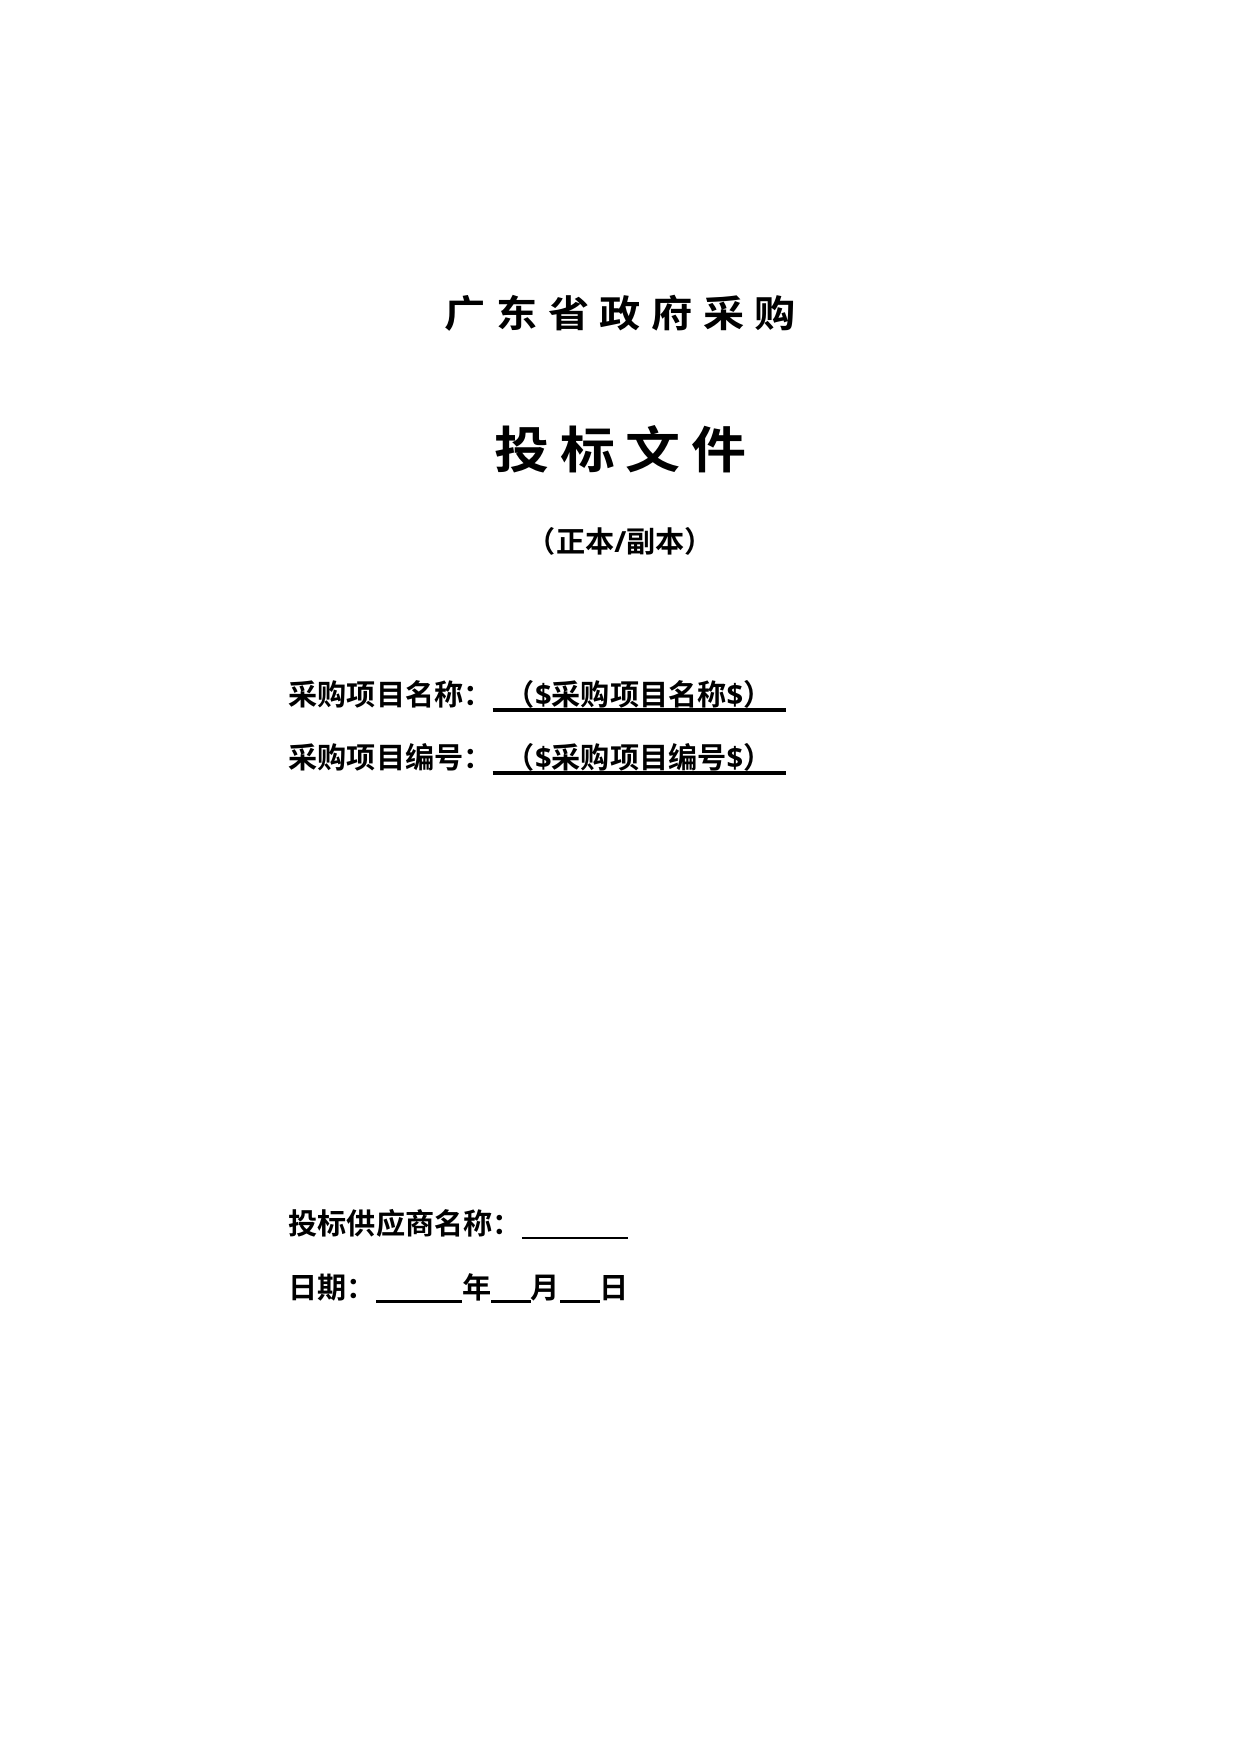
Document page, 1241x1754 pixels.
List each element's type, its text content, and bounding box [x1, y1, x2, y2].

text 广东省政府采购 [187, 284, 1053, 338]
text 投标供应商名称： [187, 1201, 1053, 1243]
text 投标文件 [187, 410, 1053, 482]
text 日期： 年 月 日 [187, 1264, 1053, 1307]
text 采购项目名称： （$采购项目名称$） [187, 672, 1053, 714]
text 采购项目编号： （$采购项目编号$） [187, 735, 1053, 777]
text （正本/副本） [187, 519, 1053, 561]
